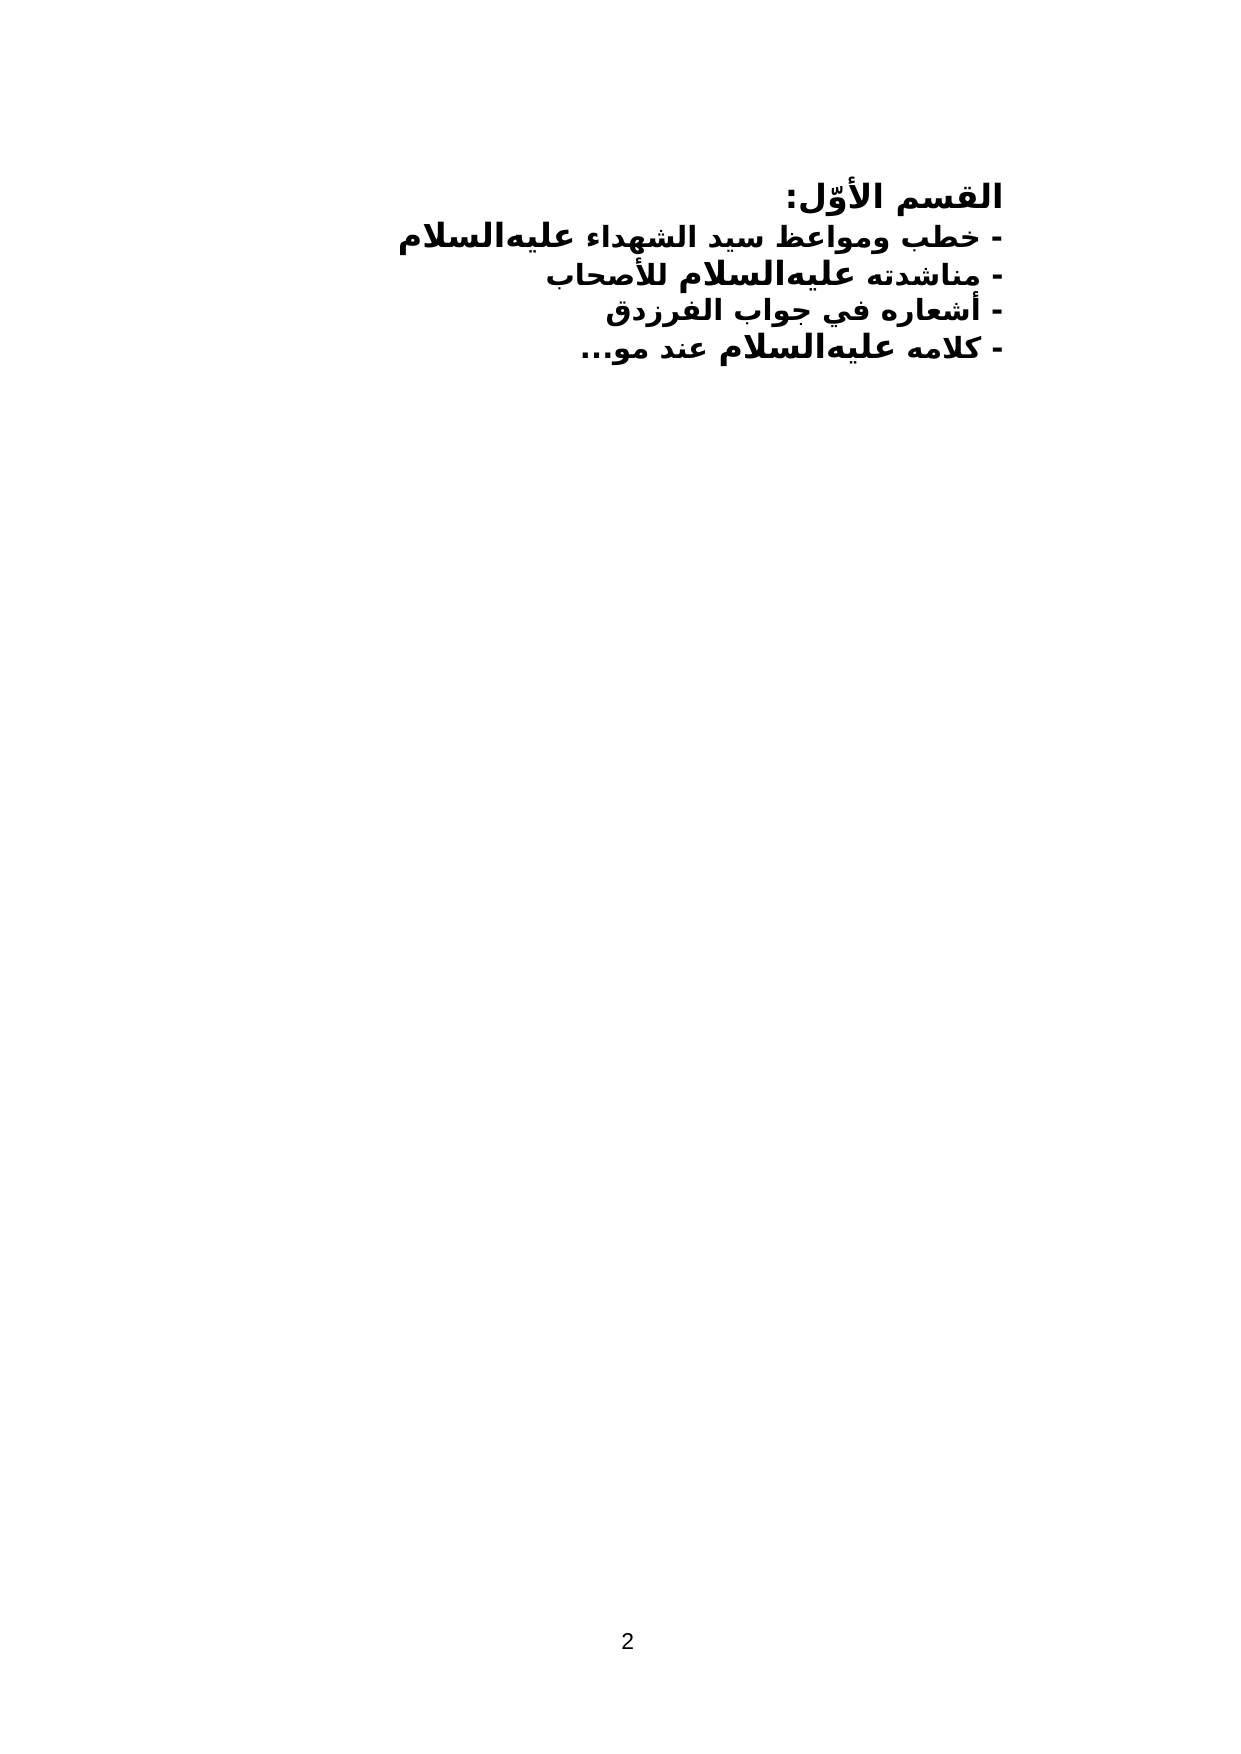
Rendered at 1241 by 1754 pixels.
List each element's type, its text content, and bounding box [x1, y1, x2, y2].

text القسم الأوّل: [222, 177, 1033, 216]
text - خطب ومواعظ سيد الشهداء عليه‌السلام [222, 216, 1033, 255]
text - أشعاره في جواب الفرزدق [222, 294, 1033, 328]
text - کلامه عليه‌السلام عند مو... [222, 328, 1033, 367]
text - مناشدته عليه‌السلام للأصحاب [222, 255, 1033, 294]
